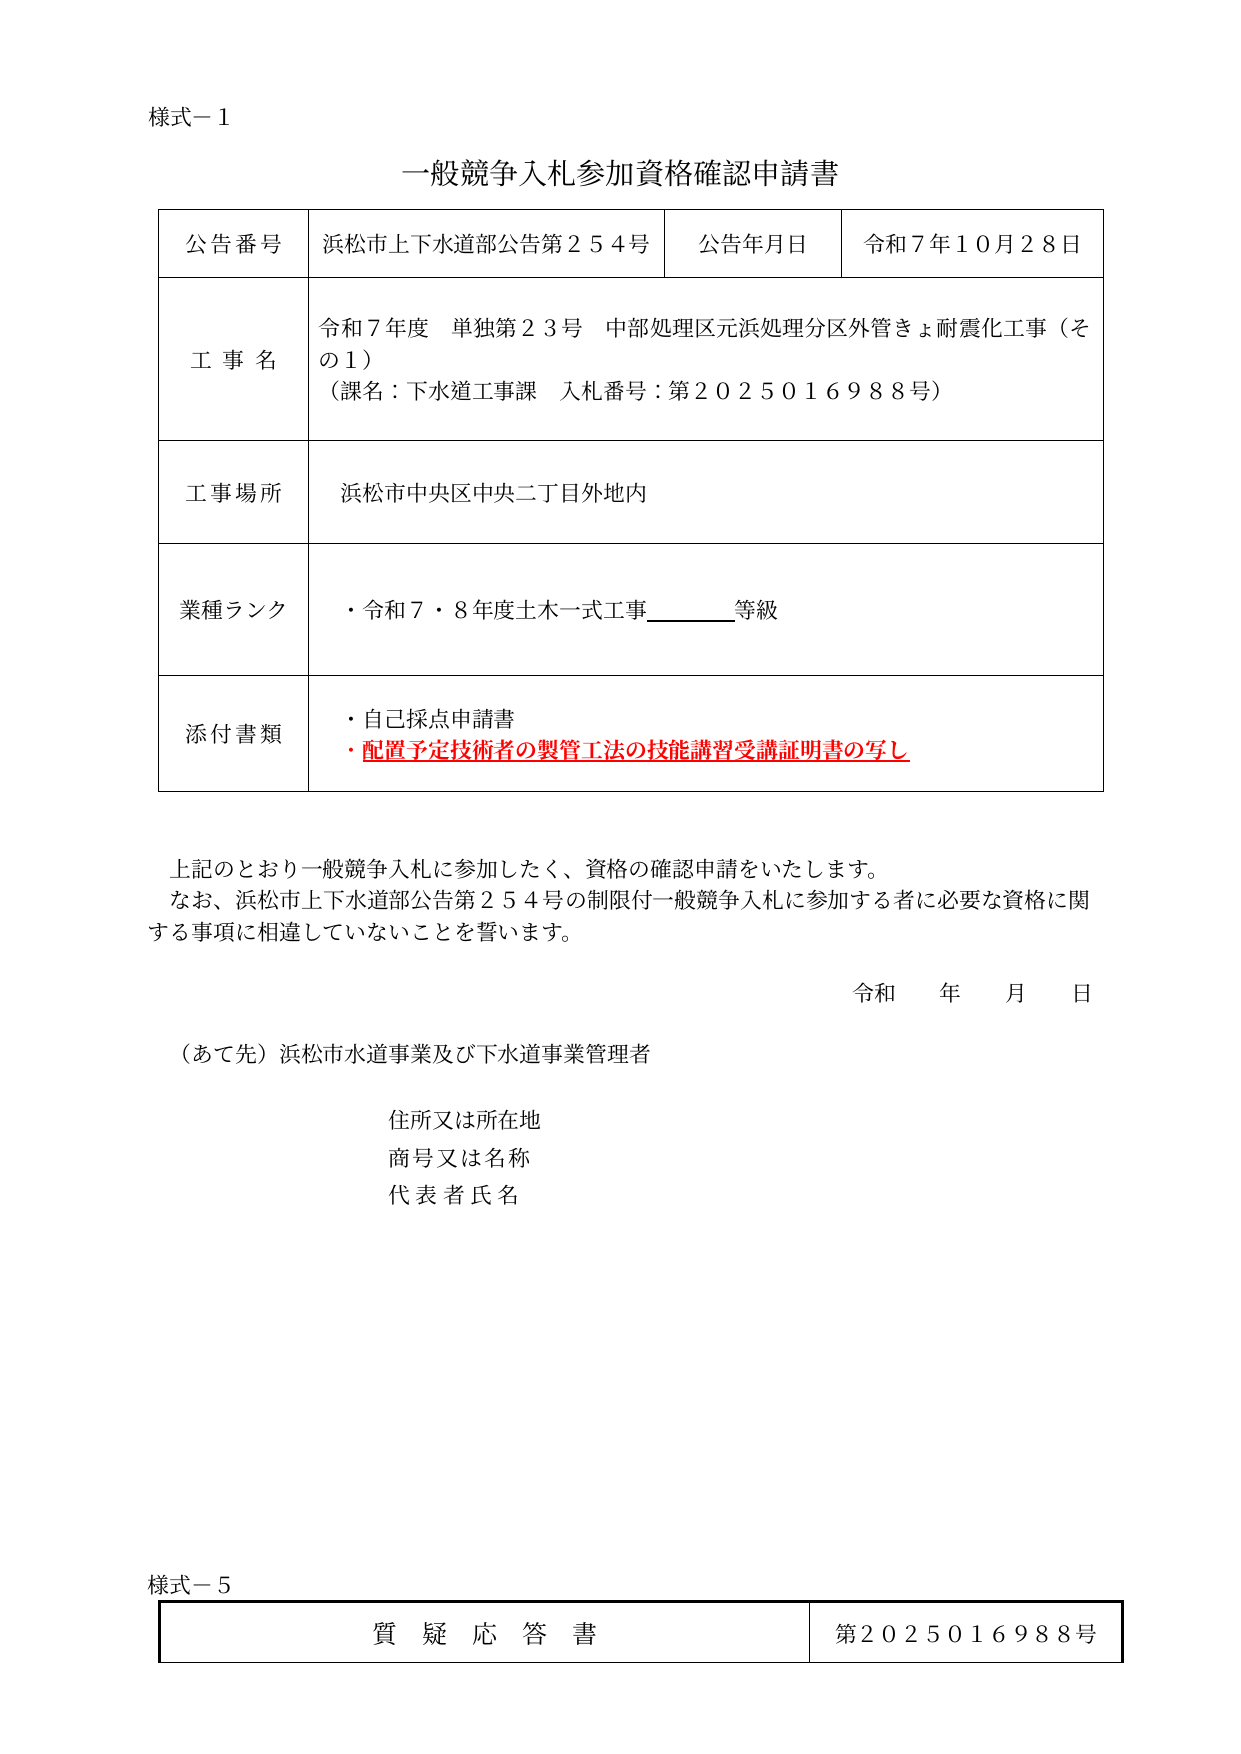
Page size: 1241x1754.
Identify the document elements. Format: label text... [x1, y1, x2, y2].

list 一般競争入札参加資格確認申請書 [148, 151, 1092, 192]
text 上記のとおり一般競争入札に参加したく、資格の確認申請をいたします。 [148, 852, 1092, 883]
table_header 公告年月日 [665, 210, 841, 277]
table_header 公告番号 [159, 210, 308, 277]
table_header 第２０２５０１６９８８号 [810, 1603, 1121, 1662]
table_cell 添付書類 [159, 676, 308, 791]
table_cell 令和７年度 単独第２３号 中部処理区元浜処理分区外管きょ耐震化工事（その１） （課名：下水道工事課 入札番号：第２０２５０１６９８８号） [309, 278, 1103, 440]
text （あて先）浜松市水道事業及び下水道事業管理者 [148, 1037, 1092, 1069]
table_cell ・令和７・８年度土木一式工事 等級 [309, 544, 1103, 675]
table_cell ・自己採点申請書 ・配置予定技術者の製管工法の技能講習受講証明書の写し [309, 676, 1103, 791]
list 様式－１ [148, 100, 1092, 132]
table_cell 工事名 [159, 278, 308, 440]
text 住所又は所在地 [148, 1098, 1092, 1136]
table_header 浜松市上下水道部公告第２５４号 [309, 210, 664, 277]
text なお、浜松市上下水道部公告第２５４号の制限付一般競争入札に参加する者に必要な資格に関する事項に相違していないことを誓います。 [148, 883, 1092, 946]
table_header 質 疑 応 答 書 [161, 1603, 809, 1662]
text 商号又は名称 [148, 1136, 1092, 1173]
text 代表者氏名 [148, 1173, 1092, 1211]
text 令和 年 月 日 [148, 976, 1092, 1007]
table_cell 工事場所 [159, 441, 308, 543]
table_cell 浜松市中央区中央二丁目外地内 [309, 441, 1103, 543]
table_header 令和７年１０月２８日 [842, 210, 1103, 277]
text 様式－５ [148, 1568, 1092, 1600]
table_cell 業種ランク [159, 544, 308, 675]
